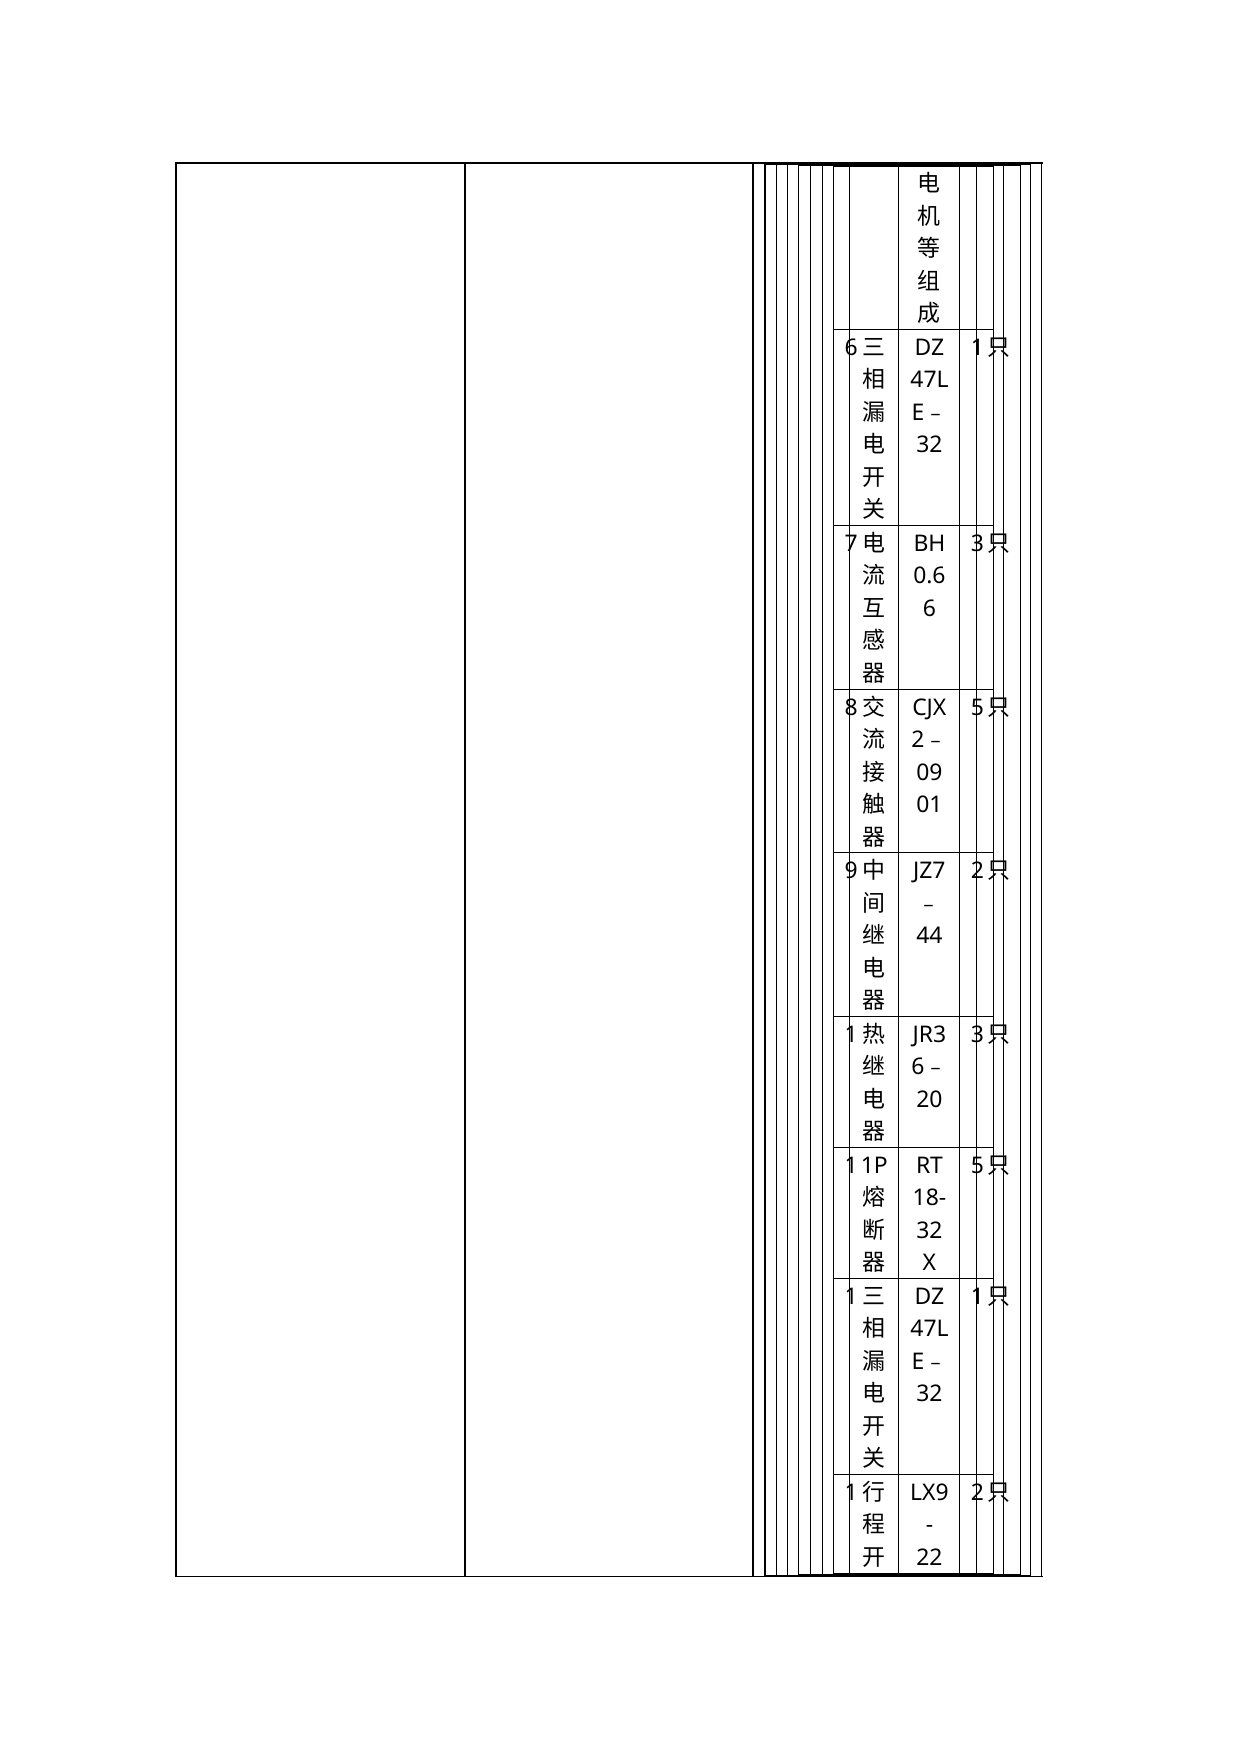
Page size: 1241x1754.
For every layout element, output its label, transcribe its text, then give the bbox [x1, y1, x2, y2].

table_cell [834, 167, 849, 329]
table_cell [994, 708, 1003, 860]
table_cell 1 [177, 164, 464, 1576]
table_cell [994, 1026, 1003, 1033]
table_cell [850, 1017, 898, 1147]
table_cell [754, 164, 764, 1576]
table_cell [994, 166, 1003, 337]
table_cell [994, 699, 1003, 706]
table_cell [466, 164, 752, 1576]
table_cell [994, 1288, 1003, 1295]
table_cell [899, 330, 959, 525]
table_cell [994, 348, 1003, 533]
table_cell [777, 165, 787, 1575]
table_cell [834, 330, 849, 525]
table_cell [899, 853, 959, 1016]
table_cell [788, 165, 798, 1575]
table_cell [960, 1017, 976, 1147]
table_cell [960, 853, 976, 1016]
table_cell [850, 853, 898, 1016]
table_cell [960, 1148, 976, 1278]
table_cell [834, 690, 849, 852]
table_cell [977, 1475, 993, 1573]
table_cell [850, 167, 898, 329]
table_cell [834, 1148, 849, 1278]
table_cell [960, 330, 976, 525]
table_cell [994, 1157, 1003, 1164]
table_cell [977, 526, 993, 689]
table_cell [994, 1493, 1003, 1574]
table_cell [977, 1017, 993, 1147]
table_cell [899, 1017, 959, 1147]
table_cell [977, 167, 993, 329]
table_cell [899, 1475, 959, 1573]
table_cell [994, 535, 1003, 542]
table_cell [994, 1166, 1003, 1286]
table_cell [850, 1148, 898, 1278]
table_cell [994, 1297, 1003, 1482]
table_cell [994, 871, 1003, 1024]
table_cell [994, 1484, 1003, 1491]
table_cell [899, 167, 959, 329]
table_cell [850, 1279, 898, 1474]
table_cell [977, 690, 993, 852]
table_cell [977, 330, 993, 525]
table_cell [960, 690, 976, 852]
table_cell [834, 1279, 849, 1474]
table_cell [850, 1475, 898, 1573]
table_cell [811, 166, 822, 1574]
table_cell [850, 526, 898, 689]
table_cell [850, 863, 854, 876]
table_cell [1021, 165, 1030, 1575]
table_cell [1004, 166, 1020, 1574]
table_cell [994, 339, 1003, 346]
table_cell [899, 526, 959, 689]
table_cell [834, 1475, 849, 1573]
table_cell [899, 1279, 959, 1474]
table_cell [834, 853, 849, 1016]
table_cell [766, 165, 776, 1575]
table_cell [960, 1279, 976, 1474]
table_cell [994, 862, 1003, 869]
table_cell [834, 1017, 849, 1147]
table_cell [1031, 164, 1041, 1576]
table_cell [960, 526, 976, 689]
table_cell [850, 330, 898, 525]
table_cell [823, 166, 833, 1574]
table_cell [977, 1148, 993, 1278]
table_cell [994, 1035, 1003, 1155]
table_cell [960, 167, 976, 329]
table_cell [899, 1148, 959, 1278]
table_cell [899, 690, 959, 852]
table_cell [799, 166, 810, 1574]
table_cell [960, 1475, 976, 1573]
table_cell [977, 1279, 993, 1474]
table_cell [994, 544, 1003, 697]
table_cell [850, 690, 898, 852]
table_cell [977, 853, 993, 1016]
table_cell [834, 526, 849, 689]
